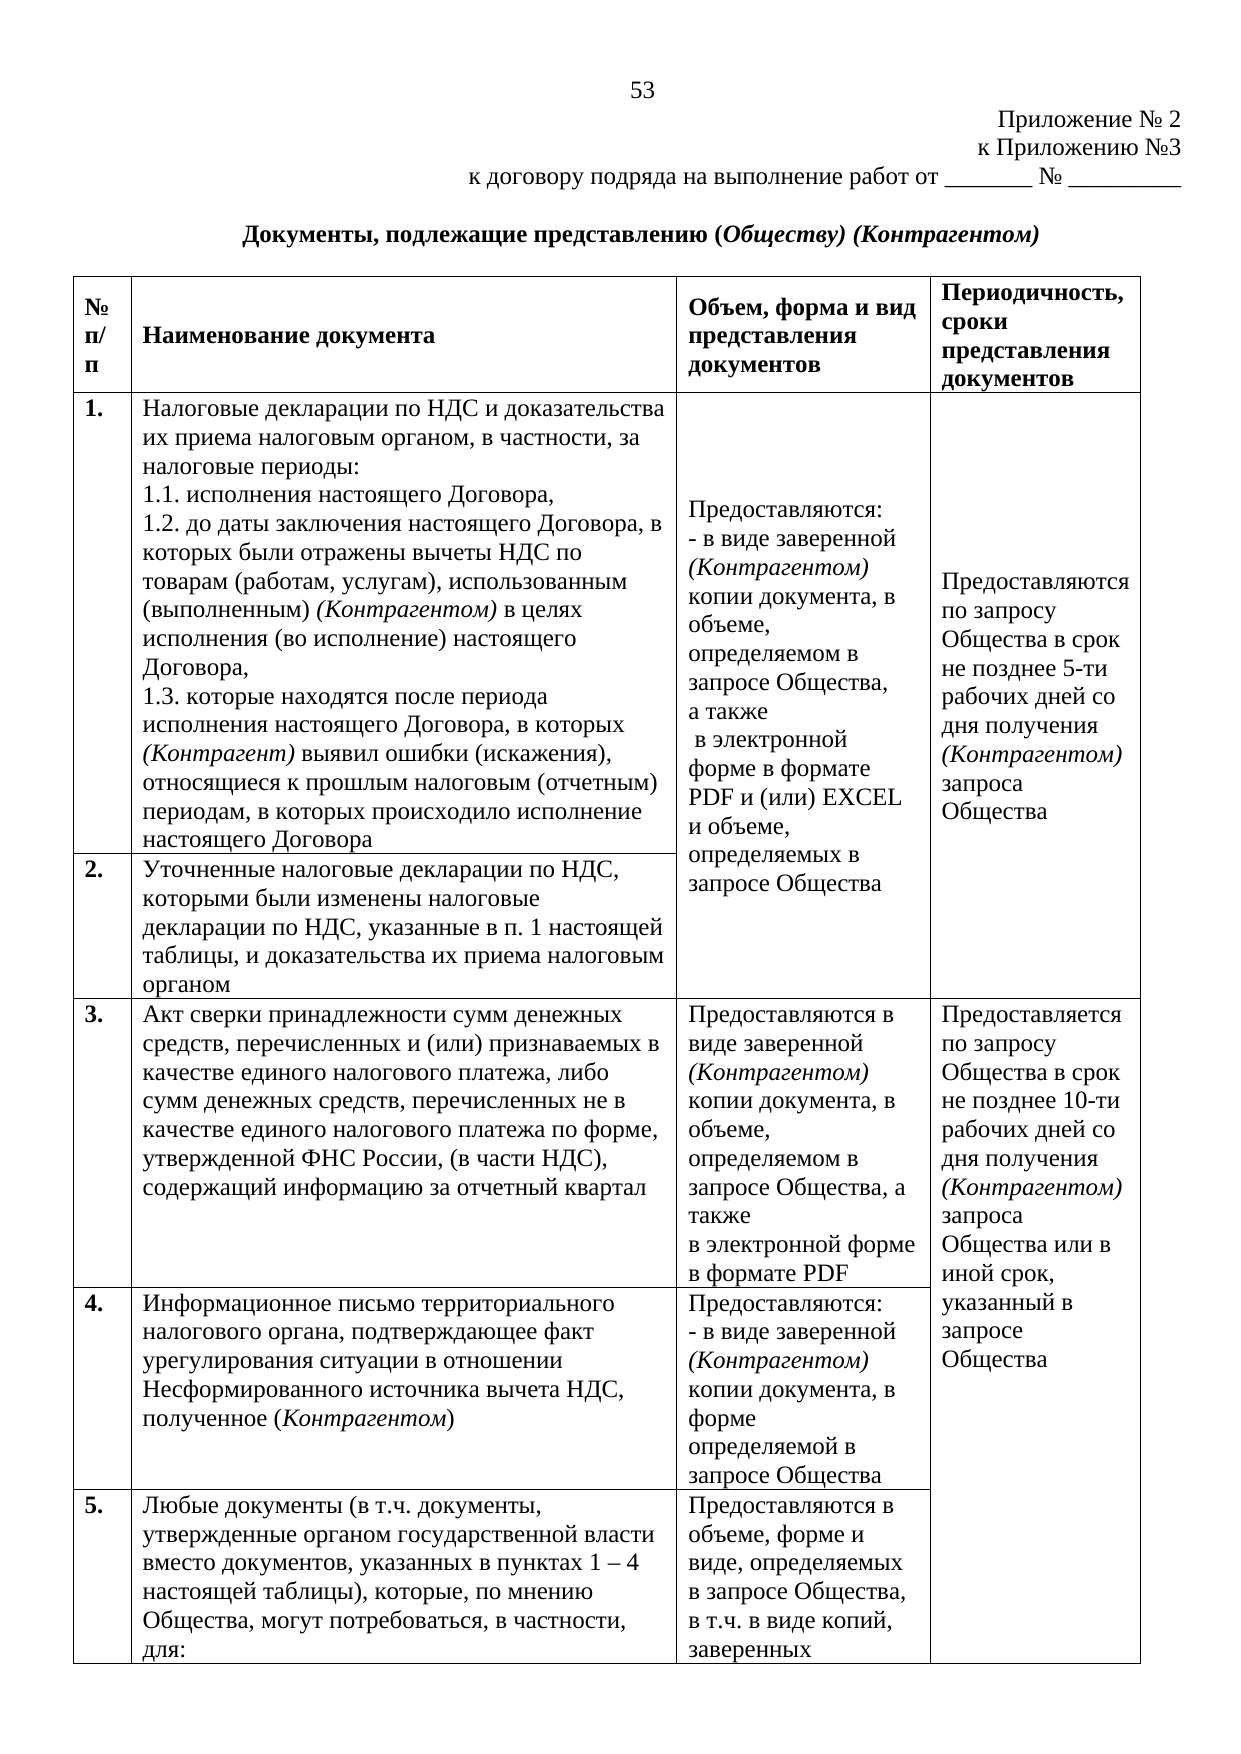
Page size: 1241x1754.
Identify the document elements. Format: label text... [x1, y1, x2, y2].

table_cell Информационное письмо территориального налогового органа, подтверждающее факт урегулирования ситуации в отношении Несформированного источника вычета НДС, полученное (Контрагентом) [132, 1288, 676, 1489]
table_cell Предоставляются в виде заверенной (Контрагентом) копии документа, в объеме, определяемом в запросе Общества, а также в электронной форме в формате PDF [677, 999, 930, 1287]
text к договору подряда на выполнение работ от _______ № _________ [103, 161, 1181, 190]
table_cell Акт сверки принадлежности сумм денежных средств, перечисленных и (или) признаваемых в качестве единого налогового платежа, либо сумм денежных средств, перечисленных не в качестве единого налогового платежа по форме, утвержденной ФНС России, (в части НДС), содержащий информацию за отчетный квартал [132, 999, 676, 1287]
table_cell 1. [74, 393, 131, 853]
text Приложение № 2 [103, 104, 1181, 132]
table_cell 4. [74, 1288, 131, 1489]
table_header Объем, форма и вид представления документов [677, 277, 930, 392]
text Документы, подлежащие представлению (Обществу) (Контрагентом) [103, 219, 1181, 247]
table_cell 2. [74, 854, 131, 998]
table_header Наименование документа [132, 277, 676, 392]
table_header Периодичность, сроки представления документов [931, 277, 1140, 392]
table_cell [132, 1490, 676, 1662]
table_cell 5. [74, 1490, 131, 1662]
text к Приложению №3 [103, 132, 1181, 161]
table_header № п/п [74, 277, 131, 392]
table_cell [677, 1490, 930, 1662]
table_cell Налоговые декларации по НДС и доказательства их приема налоговым органом, в частности, за налоговые периоды: 1.1. исполнения настоящего Договора, 1.2. до даты заключения настоящего Договора, в которых были отражены вычеты НДС по товарам (работам, услугам), использованным (выполненным) (Контрагентом) в целях исполнения (во исполнение) настоящего Договора, 1.3. которые находятся после периода исполнения настоящего Договора, в которых (Контрагент) выявил ошибки (искажения), относящиеся к прошлым налоговым (отчетным) периодам, в которых происходило исполнение настоящего Договора [132, 393, 676, 853]
table_cell Предоставляется по запросу Общества в срок не позднее 10-ти рабочих дней со дня получения (Контрагентом) запроса Общества или в иной срок, указанный в запросе Общества [931, 999, 1140, 1662]
table_cell Предоставляются: - в виде заверенной (Контрагентом) копии документа, в объеме, определяемом в запросе Общества, а также в электронной форме в формате PDF и (или) EXCEL и объеме, определяемых в запросе Общества [677, 393, 930, 998]
table_cell Уточненные налоговые декларации по НДС, которыми были изменены налоговые декларации по НДС, указанные в п. 1 настоящей таблицы, и доказательства их приема налоговым органом [132, 854, 676, 998]
table_cell Предоставляются: - в виде заверенной (Контрагентом) копии документа, в форме определяемой в запросе Общества [677, 1288, 930, 1489]
table_cell Предоставляются по запросу Общества в срок не позднее 5-ти рабочих дней со дня получения (Контрагентом) запроса Общества [931, 393, 1140, 998]
table_cell 3. [74, 999, 131, 1287]
